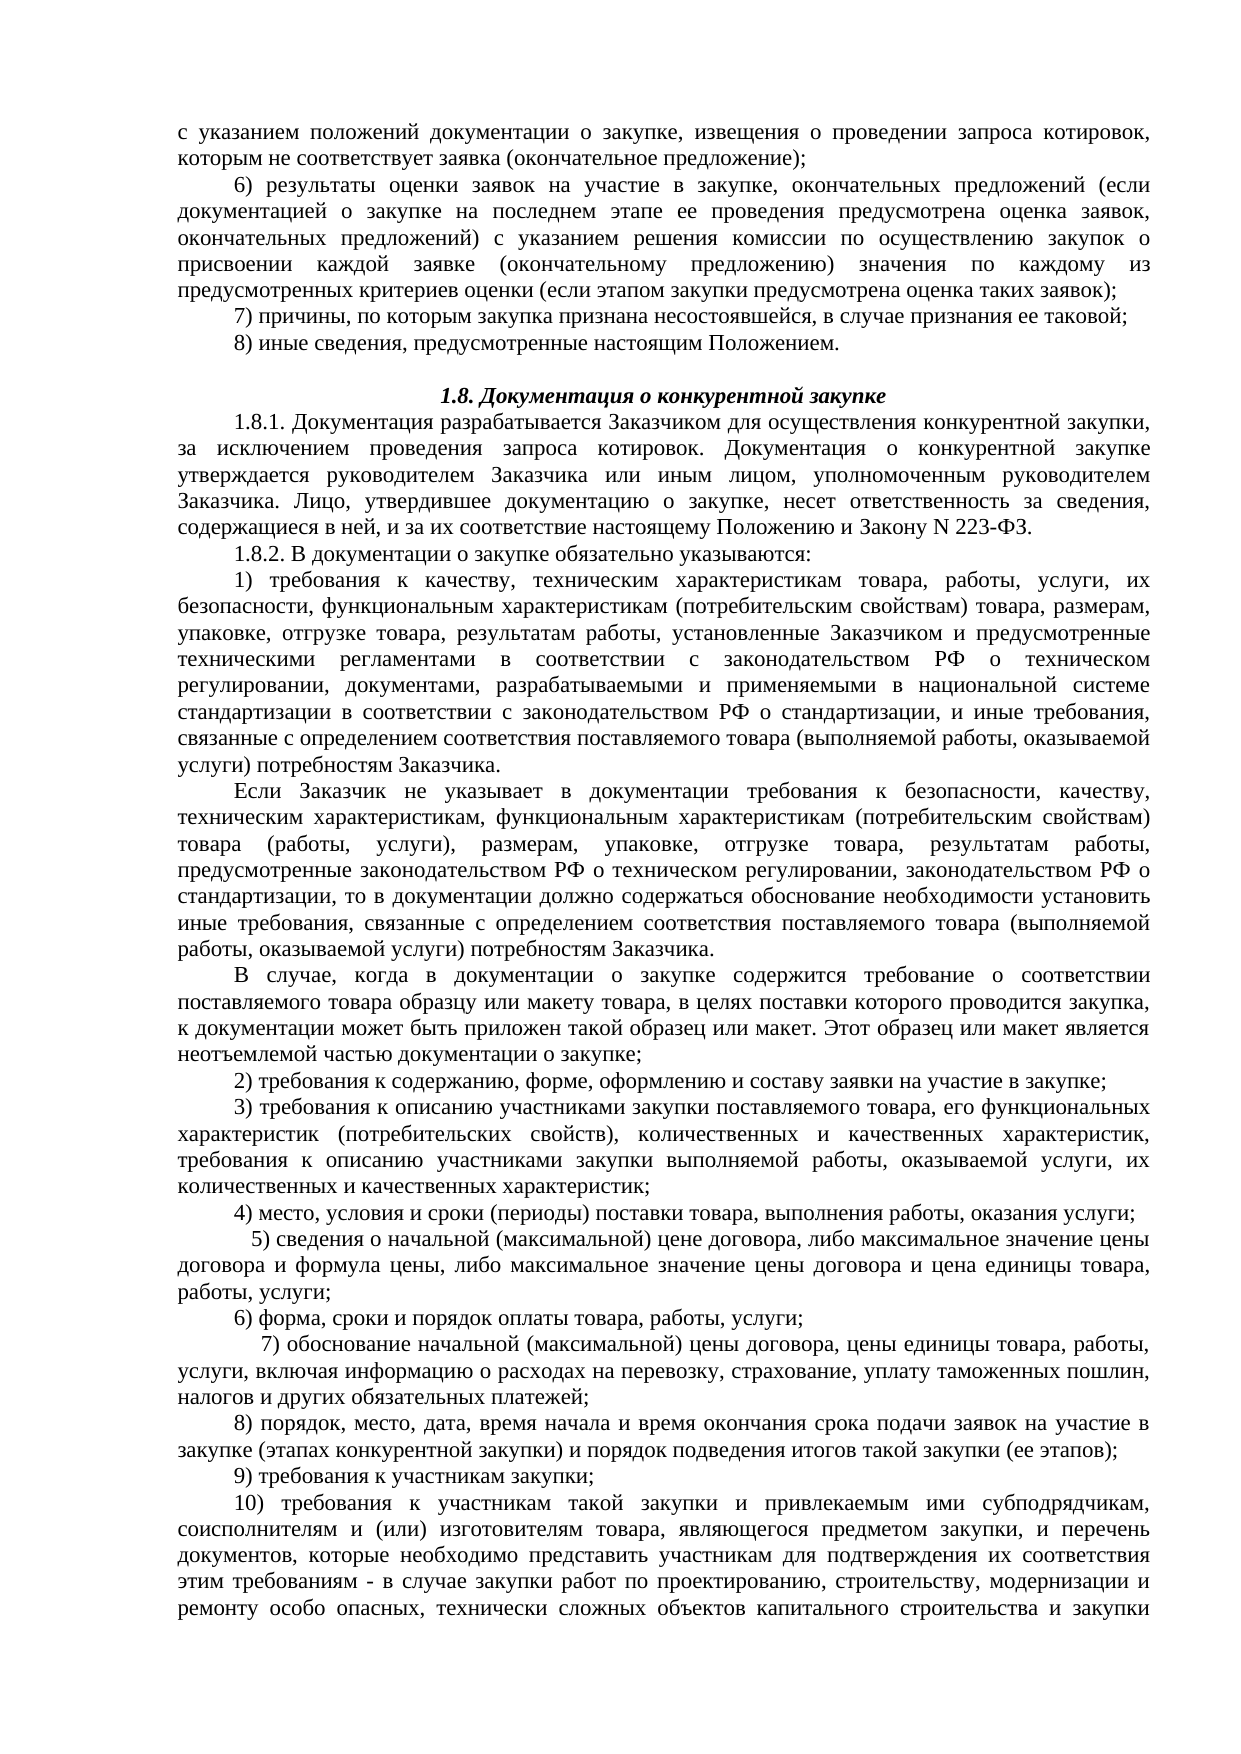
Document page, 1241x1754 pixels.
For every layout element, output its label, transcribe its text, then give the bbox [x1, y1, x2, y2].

text 7) причины, по которым закупка признана несостоявшейся, в случае признания ее таковой; [177, 303, 1152, 329]
text 3) требования к описанию участниками закупки поставляемого товара, его функциональных характеристик (потребительских свойств), количественных и качественных характеристик, требования к описанию участниками закупки выполняемой работы, оказываемой услуги, их количественных и качественных характеристик; [177, 1093, 1152, 1199]
text 4) место, условия и сроки (периоды) поставки товара, выполнения работы, оказания услуги; [177, 1199, 1152, 1225]
text 6) форма, сроки и порядок оплаты товара, работы, услуги; [177, 1304, 1152, 1330]
text 5) сведения о начальной (максимальной) цене договора, либо максимальное значение цены договора и формула цены, либо максимальное значение цены договора и цена единицы товара, работы, услуги; [177, 1225, 1152, 1304]
text 6) результаты оценки заявок на участие в закупке, окончательных предложений (если документацией о закупке на последнем этапе ее проведения предусмотрена оценка заявок, окончательных предложений) с указанием решения комиссии по осуществлению закупок о присвоении каждой заявке (окончательному предложению) значения по каждому из предусмотренных критериев оценки (если этапом закупки предусмотрена оценка таких заявок); [177, 171, 1152, 303]
text 1.8.2. В документации о закупке обязательно указываются: [177, 540, 1152, 566]
text 9) требования к участникам закупки; [177, 1462, 1152, 1488]
text В случае, когда в документации о закупке содержится требование о соответствии поставляемого товара образцу или макету товара, в целях поставки которого проводится закупка, к документации может быть приложен такой образец или макет. Этот образец или макет является неотъемлемой частью документации о закупке; [177, 961, 1152, 1067]
text 8) иные сведения, предусмотренные настоящим Положением. [177, 329, 1152, 355]
text 8) порядок, место, дата, время начала и время окончания срока подачи заявок на участие в закупке (этапах конкурентной закупки) и порядок подведения итогов такой закупки (ее этапов); [177, 1409, 1152, 1462]
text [177, 118, 1152, 171]
text 1) требования к качеству, техническим характеристикам товара, работы, услуги, их безопасности, функциональным характеристикам (потребительским свойствам) товара, размерам, упаковке, отгрузке товара, результатам работы, установленные Заказчиком и предусмотренные техническими регламентами в соответствии с законодательством РФ о техническом регулировании, документами, разрабатываемыми и применяемыми в национальной системе стандартизации в соответствии с законодательством РФ о стандартизации, и иные требования, связанные с определением соответствия поставляемого товара (выполняемой работы, оказываемой услуги) потребностям Заказчика. [177, 566, 1152, 777]
text 1.8.1. Документация разрабатывается Заказчиком для осуществления конкурентной закупки, за исключением проведения запроса котировок. Документация о конкурентной закупке утверждается руководителем Заказчика или иным лицом, уполномоченным руководителем Заказчика. Лицо, утвердившее документацию о закупке, несет ответственность за сведения, содержащиеся в ней, и за их соответствие настоящему Положению и Закону N 223-ФЗ. [177, 408, 1152, 540]
text 1.8. Документация о конкурентной закупке [177, 382, 1152, 408]
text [177, 1488, 1152, 1620]
text Если Заказчик не указывает в документации требования к безопасности, качеству, техническим характеристикам, функциональным характеристикам (потребительским свойствам) товара (работы, услуги), размерам, упаковке, отгрузке товара, результатам работы, предусмотренные законодательством РФ о техническом регулировании, законодательством РФ о стандартизации, то в документации должно содержаться обоснование необходимости установить иные требования, связанные с определением соответствия поставляемого товара (выполняемой работы, оказываемой услуги) потребностям Заказчика. [177, 777, 1152, 961]
text 7) обоснование начальной (максимальной) цены договора, цены единицы товара, работы, услуги, включая информацию о расходах на перевозку, страхование, уплату таможенных пошлин, налогов и других обязательных платежей; [177, 1330, 1152, 1409]
text 2) требования к содержанию, форме, оформлению и составу заявки на участие в закупке; [177, 1067, 1152, 1093]
